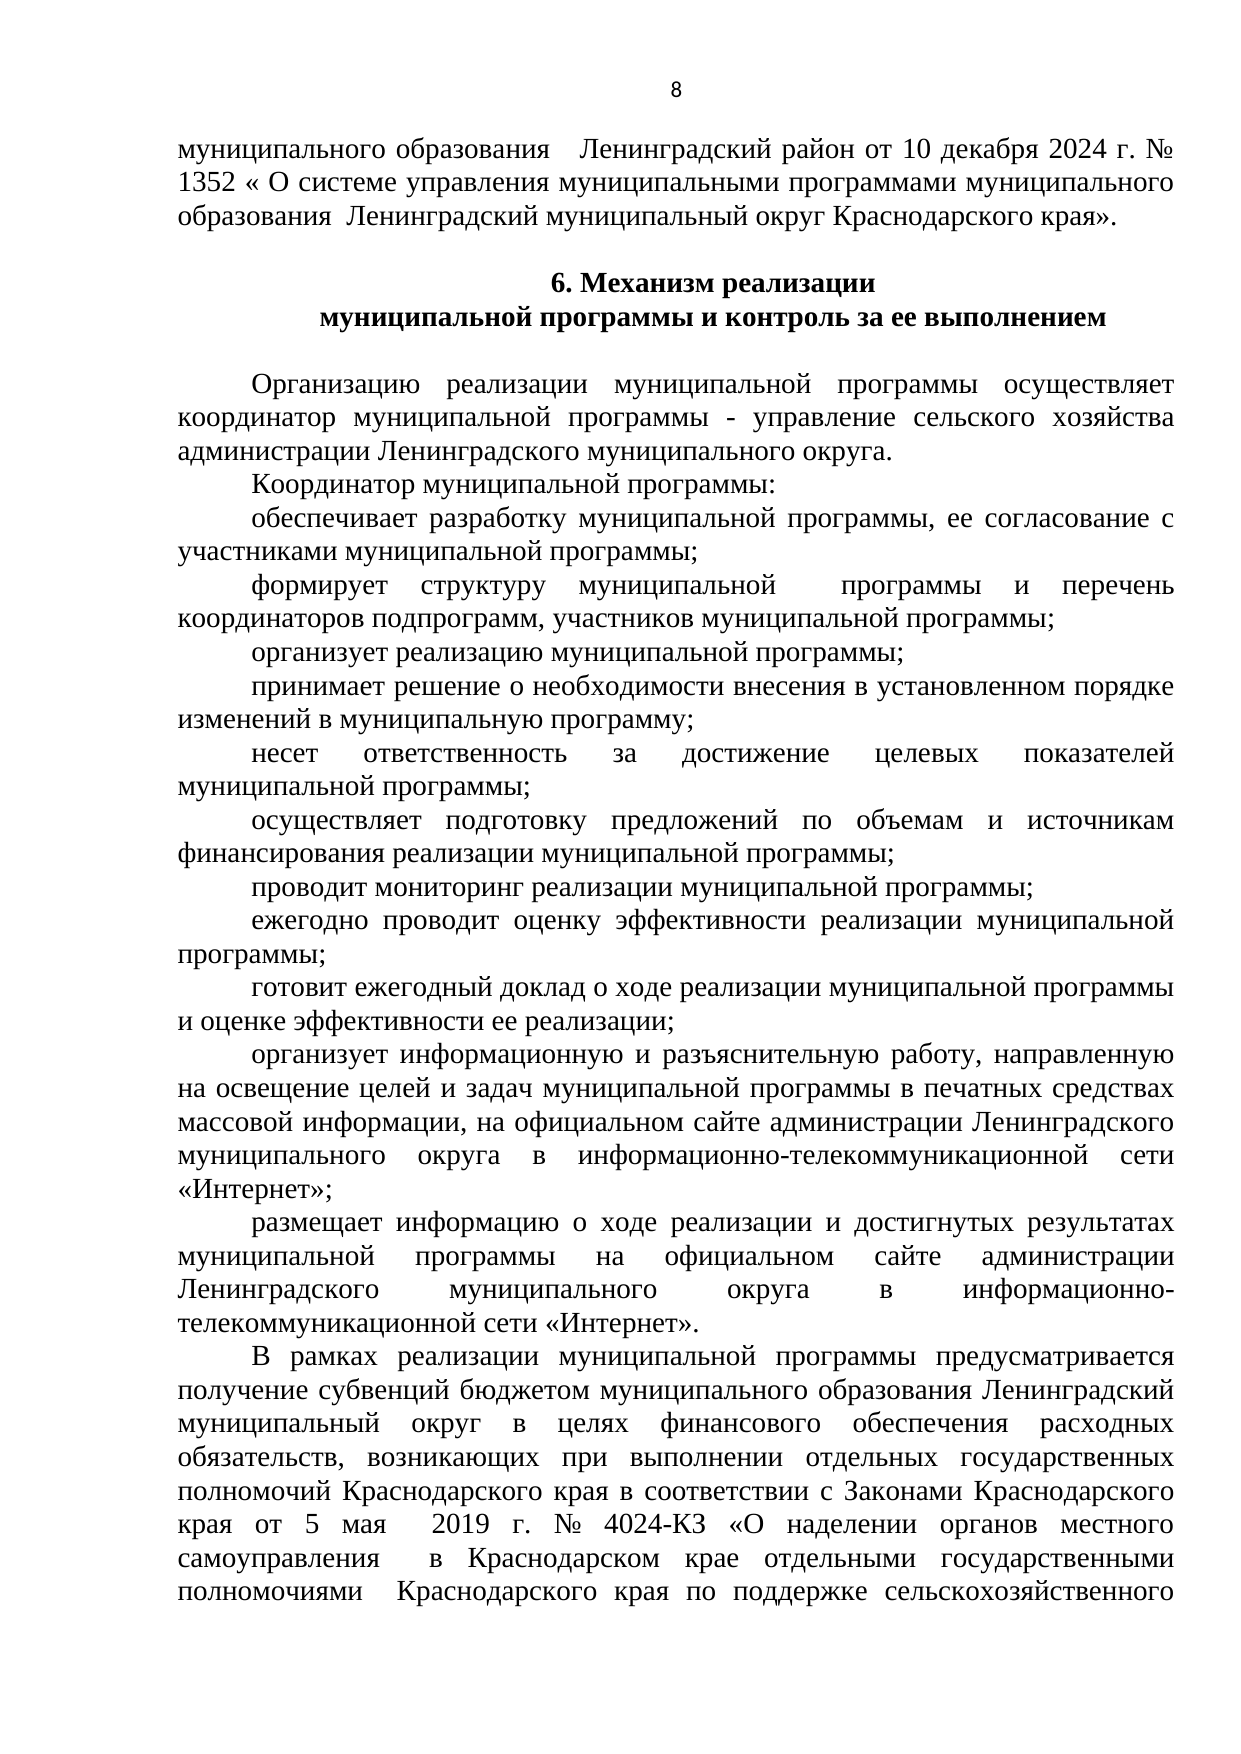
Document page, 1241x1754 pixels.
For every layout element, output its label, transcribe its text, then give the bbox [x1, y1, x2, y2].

text обеспечивает разработку муниципальной программы, ее согласование с участниками муниципальной программы; [177, 500, 1175, 567]
text принимает решение о необходимости внесения в установленном порядке изменений в муниципальную программу; [177, 668, 1175, 735]
text формирует структуру муниципальной программы и перечень координаторов подпрограмм, участников муниципальной программы; [177, 567, 1175, 634]
text готовит ежегодный доклад о ходе реализации муниципальной программы и оценке эффективности ее реализации; [177, 969, 1175, 1037]
text 6. Механизм реализации [177, 265, 1175, 299]
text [177, 131, 1175, 232]
text организует информационную и разъяснительную работу, направленную на освещение целей и задач муниципальной программы в печатных средствах массовой информации, на официальном сайте администрации Ленинградского муниципального округа в информационно-телекоммуникационной сети «Интернет»; [177, 1037, 1175, 1204]
text Организацию реализации муниципальной программы осуществляет координатор муниципальной программы - управление сельского хозяйства администрации Ленинградского муниципального округа. [177, 366, 1175, 466]
text организует реализацию муниципальной программы; [177, 634, 1175, 668]
text проводит мониторинг реализации муниципальной программы; [177, 869, 1175, 902]
text несет ответственность за достижение целевых показателей муниципальной программы; [177, 735, 1175, 802]
text ежегодно проводит оценку эффективности реализации муниципальной программы; [177, 902, 1175, 969]
text Координатор муниципальной программы: [177, 466, 1175, 500]
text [177, 1338, 1175, 1607]
text осуществляет подготовку предложений по объемам и источникам финансирования реализации муниципальной программы; [177, 802, 1175, 869]
text размещает информацию о ходе реализации и достигнутых результатах муниципальной программы на официальном сайте администрации Ленинградского муниципального округа в информационно-телекоммуникационной сети «Интернет». [177, 1204, 1175, 1338]
text муниципальной программы и контроль за ее выполнением [177, 299, 1175, 332]
